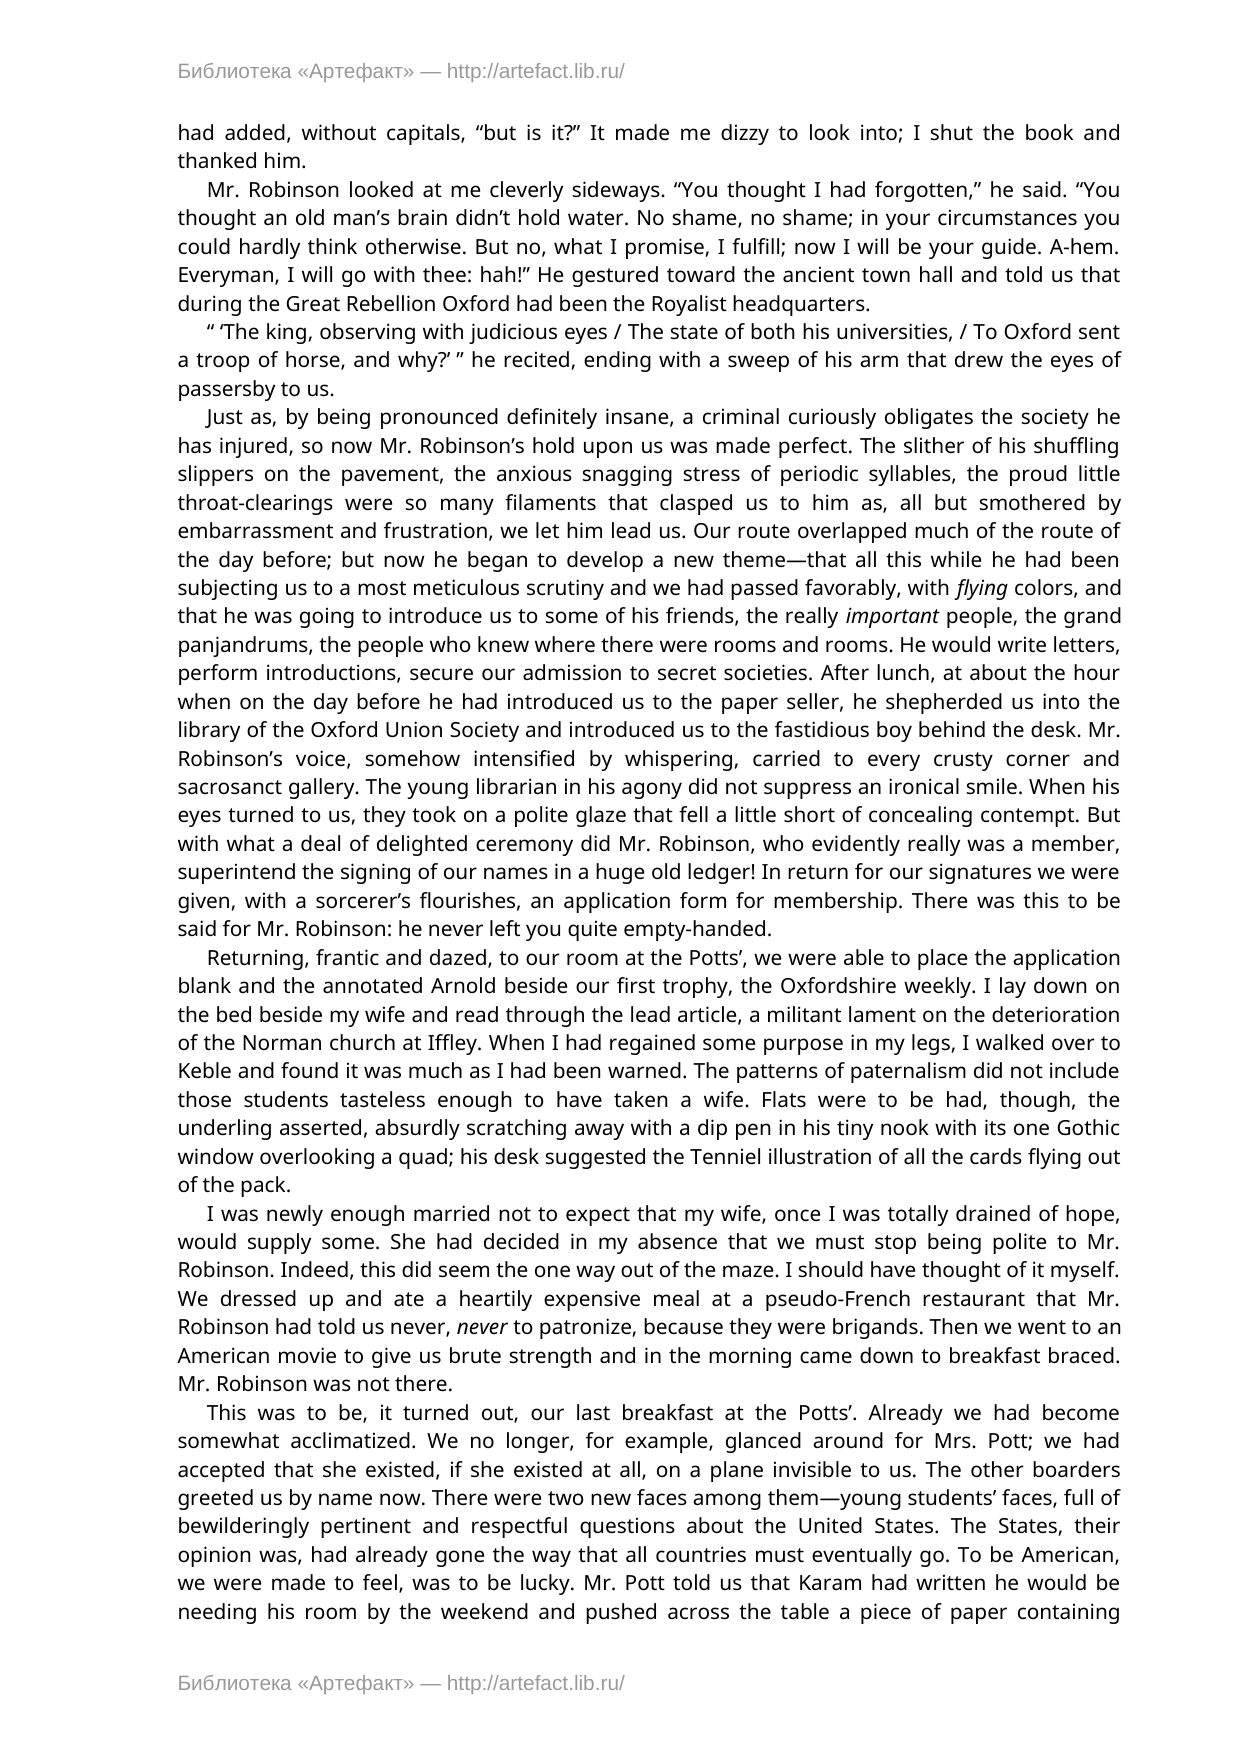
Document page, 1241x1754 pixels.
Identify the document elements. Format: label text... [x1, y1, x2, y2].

text Returning, frantic and dazed, to our room at the Potts’, we were able to place the application blank and the annotated Arnold beside our first trophy, the Oxfordshire weekly. I lay down on the bed beside my wife and read through the lead article, a militant lament on the deterioration of the Norman church at Iffley. When I had regained some purpose in my legs, I walked over to Keble and found it was much as I had been warned. The patterns of paternalism did not include those students tasteless enough to have taken a wife. Flats were to be had, though, the underling asserted, absurdly scratching away with a dip pen in his tiny nook with its one Gothic window overlooking a quad; his desk suggested the Tenniel illustration of all the cards flying out of the pack. [177, 943, 1122, 1199]
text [177, 1398, 1122, 1625]
text “ ‘The king, observing with judicious eyes / The state of both his universities, / To Oxford sent a troop of horse, and why?’ ” he recited, ending with a sweep of his arm that drew the eyes of passersby to us. [177, 317, 1122, 402]
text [177, 118, 1122, 175]
text Mr. Robinson looked at me cleverly sideways. “You thought I had forgotten,” he said. “You thought an old man’s brain didn’t hold water. No shame, no shame; in your circumstances you could hardly think otherwise. But no, what I promise, I fulfill; now I will be your guide. A-hem. Everyman, I will go with thee: hah!” He gestured toward the ancient town hall and told us that during the Great Rebellion Oxford had been the Royalist headquarters. [177, 175, 1122, 317]
text I was newly enough married not to expect that my wife, once I was totally drained of hope, would supply some. She had decided in my absence that we must stop being polite to Mr. Robinson. Indeed, this did seem the one way out of the maze. I should have thought of it myself. We dressed up and ate a heartily expensive meal at a pseudo-French restaurant that Mr. Robinson had told us never, never to patronize, because they were brigands. Then we went to an American movie to give us brute strength and in the morning came down to breakfast braced. Mr. Robinson was not there. [177, 1199, 1122, 1398]
text Just as, by being pronounced definitely insane, a criminal curiously obligates the society he has injured, so now Mr. Robinson’s hold upon us was made perfect. The slither of his shuffling slippers on the pavement, the anxious snagging stress of periodic syllables, the proud little throat-clearings were so many filaments that clasped us to him as, all but smothered by embarrassment and frustration, we let him lead us. Our route overlapped much of the route of the day before; but now he began to develop a new theme—that all this while he had been subjecting us to a most meticulous scrutiny and we had passed favorably, with flying colors, and that he was going to introduce us to some of his friends, the really important people, the grand panjandrums, the people who knew where there were rooms and rooms. He would write letters, perform introductions, secure our admission to secret societies. After lunch, at about the hour when on the day before he had introduced us to the paper seller, he shepherded us into the library of the Oxford Union Society and introduced us to the fastidious boy behind the desk. Mr. Robinson’s voice, somehow intensified by whispering, carried to every crusty corner and sacrosanct gallery. The young librarian in his agony did not suppress an ironical smile. When his eyes turned to us, they took on a polite glaze that fell a little short of concealing contempt. But with what a deal of delighted ceremony did Mr. Robinson, who evidently really was a member, superintend the signing of our names in a huge old ledger! In return for our signatures we were given, with a sorcerer’s flourishes, an application form for membership. There was this to be said for Mr. Robinson: he never left you quite empty-handed. [177, 402, 1122, 943]
